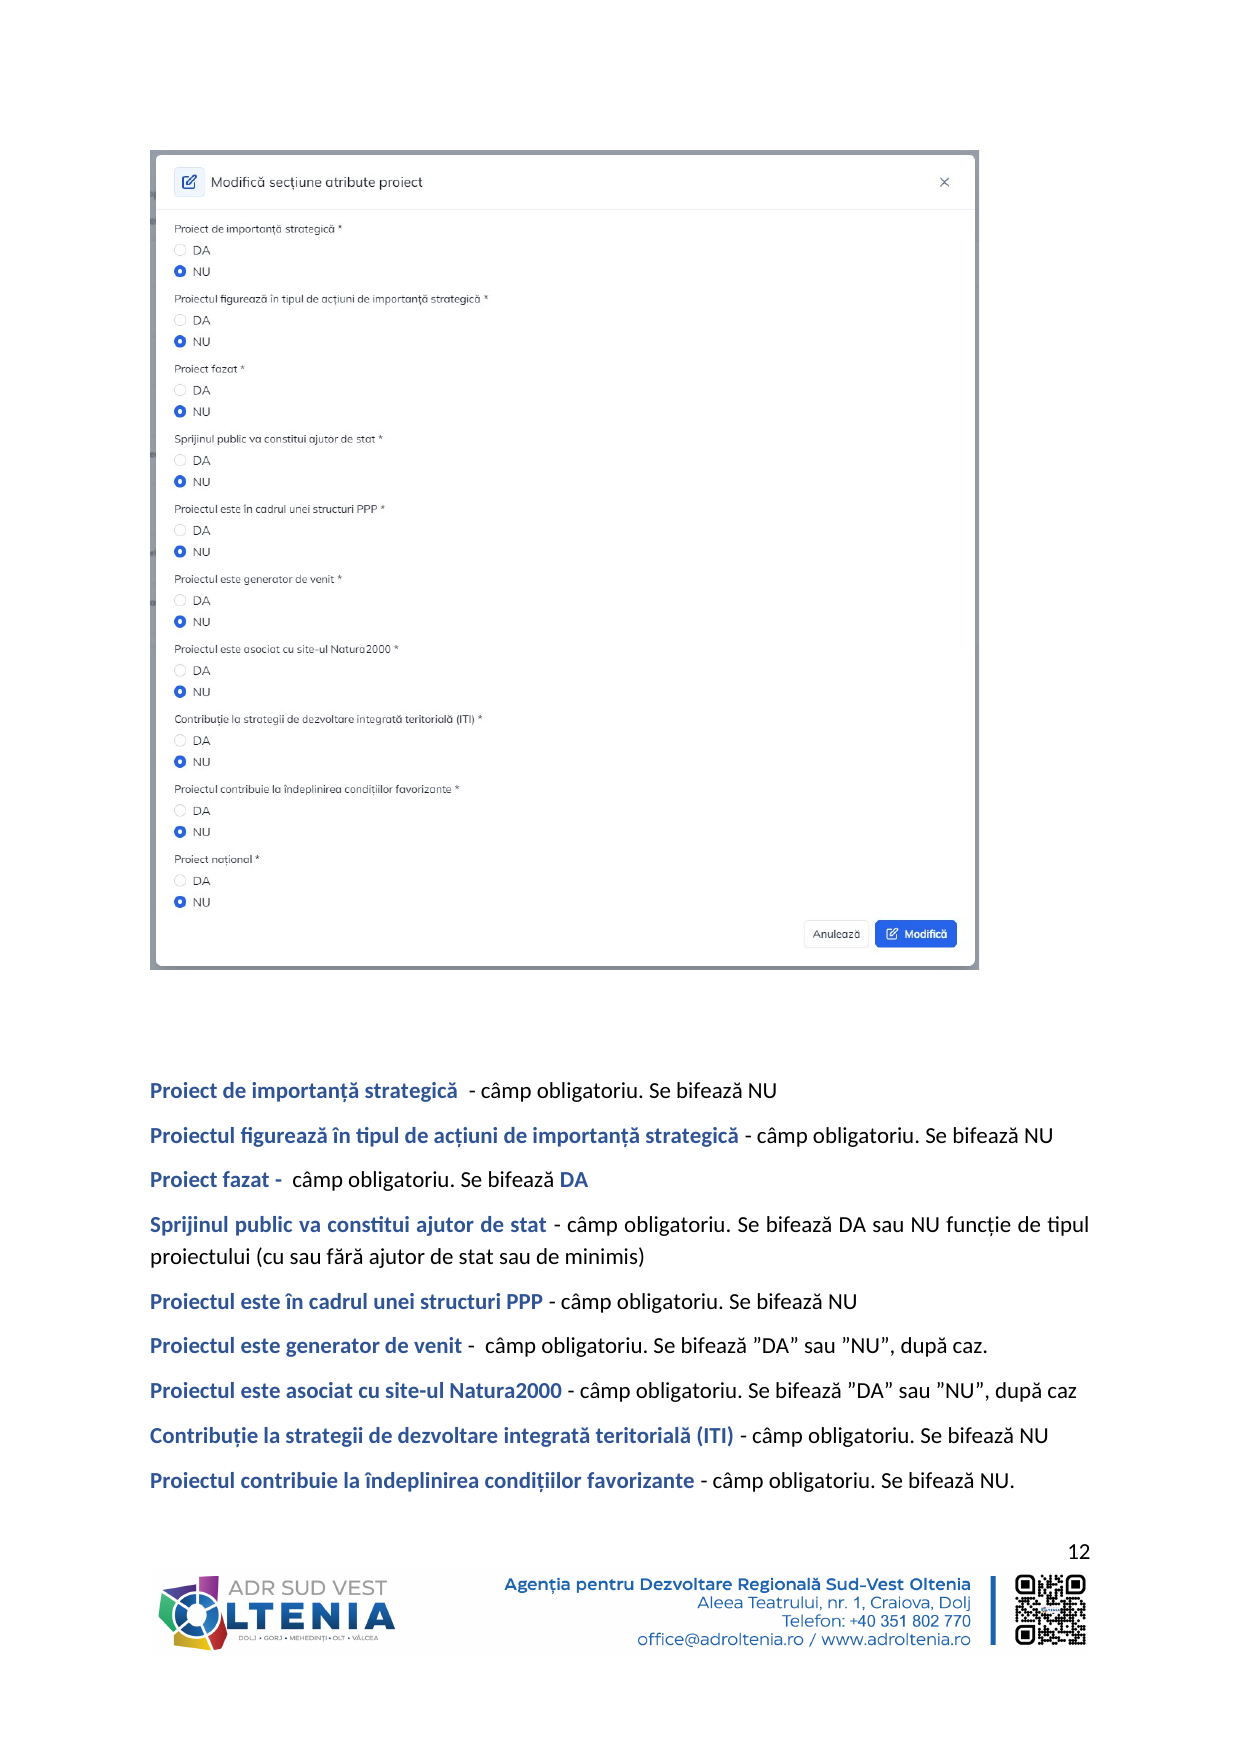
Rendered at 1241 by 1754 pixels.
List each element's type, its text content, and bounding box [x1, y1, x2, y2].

text Proiectul contribuie la îndeplinirea condițiilor favorizante - câmp obligatoriu. Se bifează NU. [150, 1466, 1090, 1494]
text Proiectul figurează în tipul de acțiuni de importanță strategică - câmp obligatoriu. Se bifează NU [150, 1121, 1090, 1149]
text Contribuție la strategii de dezvoltare integrată teritorială (ITI) - câmp obligatoriu. Se bifează NU [150, 1421, 1090, 1449]
text Proiect fazat - câmp obligatoriu. Se bifează DA [150, 1165, 1090, 1193]
text Proiectul este în cadrul unei structuri PPP - câmp obligatoriu. Se bifează NU [150, 1287, 1090, 1315]
picture [150, 1565, 1091, 1657]
text Proiect de importanță strategică - câmp obligatoriu. Se bifează NU [150, 1076, 1090, 1104]
text Proiectul este generator de venit - câmp obligatoriu. Se bifează ”DA” sau ”NU”, după caz. [150, 1332, 1090, 1360]
text Proiectul este asociat cu site-ul Natura2000 - câmp obligatoriu. Se bifează ”DA” sau ”NU”, după caz [150, 1376, 1090, 1404]
picture [150, 150, 980, 970]
text Sprijinul public va constitui ajutor de stat - câmp obligatoriu. Se bifează DA sau NU funcție de tipul proiectului (cu sau fără ajutor de stat sau de minimis) [150, 1210, 1090, 1270]
